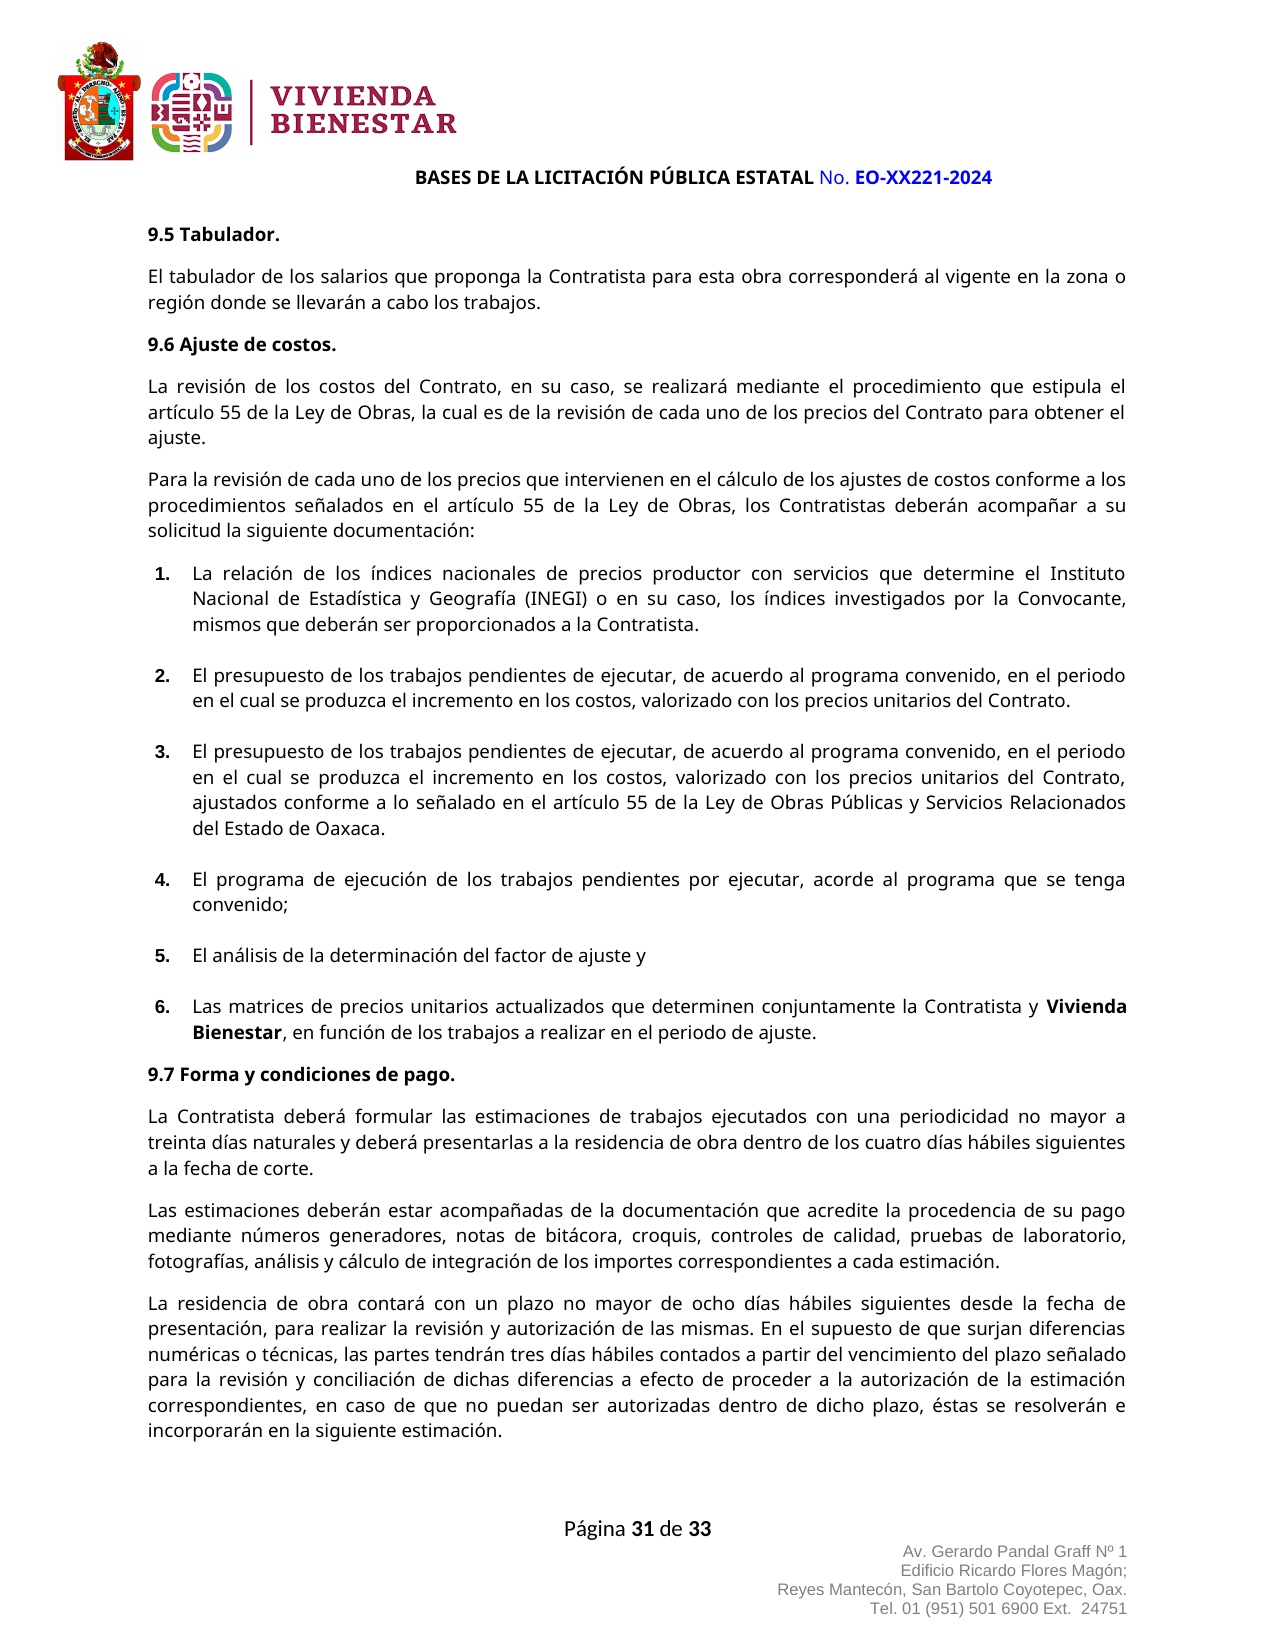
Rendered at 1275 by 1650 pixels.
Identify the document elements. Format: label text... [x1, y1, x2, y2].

list El presupuesto de los trabajos pendientes de ejecutar, de acuerdo al programa convenido, en el periodo en el cual se produzca el incremento en los costos, valorizado con los precios unitarios del Contrato, ajustados conforme a lo señalado en el artículo 55 de la Ley de Obras Públicas y Servicios Relacionados del Estado de Oaxaca. [154, 739, 1127, 841]
text 9.6 Ajuste de costos. [148, 331, 1127, 357]
text La Contratista deberá formular las estimaciones de trabajos ejecutados con una periodicidad no mayor a treinta días naturales y deberá presentarlas a la residencia de obra dentro de los cuatro días hábiles siguientes a la fecha de corte. [148, 1104, 1127, 1180]
text Para la revisión de cada uno de los precios que intervienen en el cálculo de los ajustes de costos conforme a los procedimientos señalados en el artículo 55 de la Ley de Obras, los Contratistas deberán acompañar a su solicitud la siguiente documentación: [148, 467, 1127, 543]
list La relación de los índices nacionales de precios productor con servicios que determine el Instituto Nacional de Estadística y Geografía (INEGI) o en su caso, los índices investigados por la Convocante, mismos que deberán ser proporcionados a la Contratista. [154, 560, 1127, 637]
list Las matrices de precios unitarios actualizados que determinen conjuntamente la Contratista y Vivienda Bienestar, en función de los trabajos a realizar en el periodo de ajuste. [154, 994, 1127, 1045]
picture [147, 64, 473, 161]
text La revisión de los costos del Contrato, en su caso, se realizará mediante el procedimiento que estipula el artículo 55 de la Ley de Obras, la cual es de la revisión de cada uno de los precios del Contrato para obtener el ajuste. [148, 373, 1127, 450]
text Las estimaciones deberán estar acompañadas de la documentación que acredite la procedencia de su pago mediante números generadores, notas de bitácora, croquis, controles de calidad, pruebas de laboratorio, fotografías, análisis y cálculo de integración de los importes correspondientes a cada estimación. [148, 1197, 1127, 1273]
list El análisis de la determinación del factor de ajuste y [154, 943, 1127, 968]
list El programa de ejecución de los trabajos pendientes por ejecutar, acorde al programa que se tenga convenido; [154, 866, 1127, 917]
text El tabulador de los salarios que proponga la Contratista para esta obra corresponderá al vigente en la zona o región donde se llevarán a cabo los trabajos. [148, 264, 1127, 315]
picture [55, 41, 143, 163]
text 9.7 Forma y condiciones de pago. [148, 1062, 1127, 1087]
list El presupuesto de los trabajos pendientes de ejecutar, de acuerdo al programa convenido, en el periodo en el cual se produzca el incremento en los costos, valorizado con los precios unitarios del Contrato. [154, 662, 1127, 713]
text La residencia de obra contará con un plazo no mayor de ocho días hábiles siguientes desde la fecha de presentación, para realizar la revisión y autorización de las mismas. En el supuesto de que surjan diferencias numéricas o técnicas, las partes tendrán tres días hábiles contados a partir del vencimiento del plazo señalado para la revisión y conciliación de dichas diferencias a efecto de proceder a la autorización de la estimación correspondientes, en caso de que no puedan ser autorizadas dentro de dicho plazo, éstas se resolverán e incorporarán en la siguiente estimación. [148, 1290, 1127, 1443]
text 9.5 Tabulador. [148, 221, 1127, 247]
